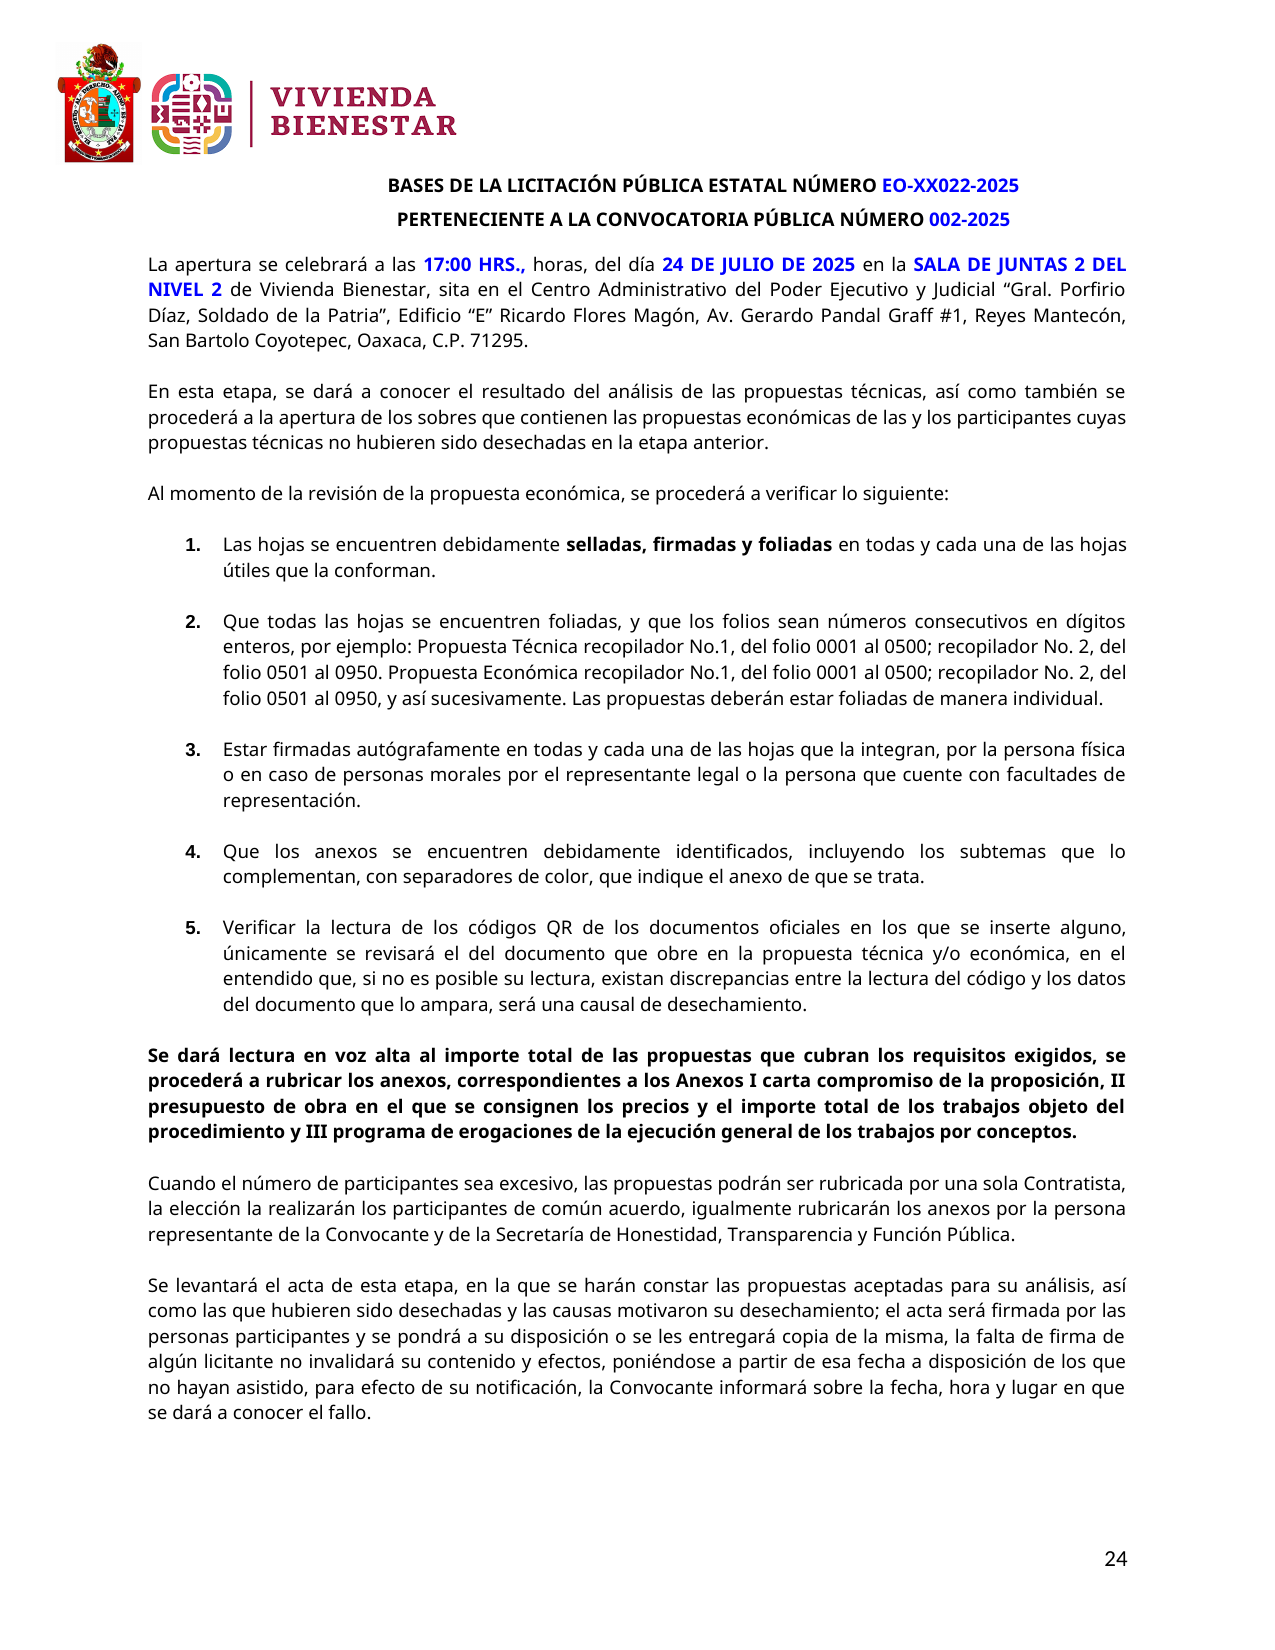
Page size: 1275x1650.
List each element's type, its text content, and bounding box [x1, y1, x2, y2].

list Que todas las hojas se encuentren foliadas, y que los folios sean números consecutivos en dígitos enteros, por ejemplo: Propuesta Técnica recopilador No.1, del folio 0001 al 0500; recopilador No. 2, del folio 0501 al 0950. Propuesta Económica recopilador No.1, del folio 0001 al 0500; recopilador No. 2, del folio 0501 al 0950, y así sucesivamente. Las propuestas deberán estar foliadas de manera individual. [185, 608, 1127, 710]
text Cuando el número de participantes sea excesivo, las propuestas podrán ser rubricada por una sola Contratista, la elección la realizarán los participantes de común acuerdo, igualmente rubricarán los anexos por la persona representante de la Convocante y de la Secretaría de Honestidad, Transparencia y Función Pública. [148, 1170, 1127, 1246]
picture [55, 42, 143, 165]
list Estar firmadas autógrafamente en todas y cada una de las hojas que la integran, por la persona física o en caso de personas morales por el representante legal o la persona que cuente con facultades de representación. [185, 736, 1127, 812]
list Las hojas se encuentren debidamente selladas, firmadas y foliadas en todas y cada una de las hojas útiles que la conforman. [185, 532, 1127, 583]
list Que los anexos se encuentren debidamente identificados, incluyendo los subtemas que lo complementan, con separadores de color, que indique el anexo de que se trata. [185, 838, 1127, 889]
picture [147, 66, 473, 163]
text Al momento de la revisión de la propuesta económica, se procederá a verificar lo siguiente: [148, 481, 1127, 506]
text En esta etapa, se dará a conocer el resultado del análisis de las propuestas técnicas, así como también se procederá a la apertura de los sobres que contienen las propuestas económicas de las y los participantes cuyas propuestas técnicas no hubieren sido desechadas en la etapa anterior. [148, 379, 1127, 455]
list Verificar la lectura de los códigos QR de los documentos oficiales en los que se inserte alguno, únicamente se revisará el del documento que obre en la propuesta técnica y/o económica, en el entendido que, si no es posible su lectura, existan discrepancias entre la lectura del código y los datos del documento que lo ampara, será una causal de desechamiento. [185, 914, 1127, 1017]
text La apertura se celebrará a las 17:00 HRS., horas, del día 24 DE JULIO DE 2025 en la SALA DE JUNTAS 2 DEL NIVEL 2 de Vivienda Bienestar, sita en el Centro Administrativo del Poder Ejecutivo y Judicial “Gral. Porfirio Díaz, Soldado de la Patria”, Edificio “E” Ricardo Flores Magón, Av. Gerardo Pandal Graff #1, Reyes Mantecón, San Bartolo Coyotepec, Oaxaca, C.P. 71295. [148, 251, 1127, 353]
text Se dará lectura en voz alta al importe total de las propuestas que cubran los requisitos exigidos, se procederá a rubricar los anexos, correspondientes a los Anexos I carta compromiso de la proposición, II presupuesto de obra en el que se consignen los precios y el importe total de los trabajos objeto del procedimiento y III programa de erogaciones de la ejecución general de los trabajos por conceptos. [148, 1042, 1127, 1144]
text Se levantará el acta de esta etapa, en la que se harán constar las propuestas aceptadas para su análisis, así como las que hubieren sido desechadas y las causas motivaron su desechamiento; el acta será firmada por las personas participantes y se pondrá a su disposición o se les entregará copia de la misma, la falta de firma de algún licitante no invalidará su contenido y efectos, poniéndose a partir de esa fecha a disposición de los que no hayan asistido, para efecto de su notificación, la Convocante informará sobre la fecha, hora y lugar en que se dará a conocer el fallo. [148, 1272, 1127, 1425]
